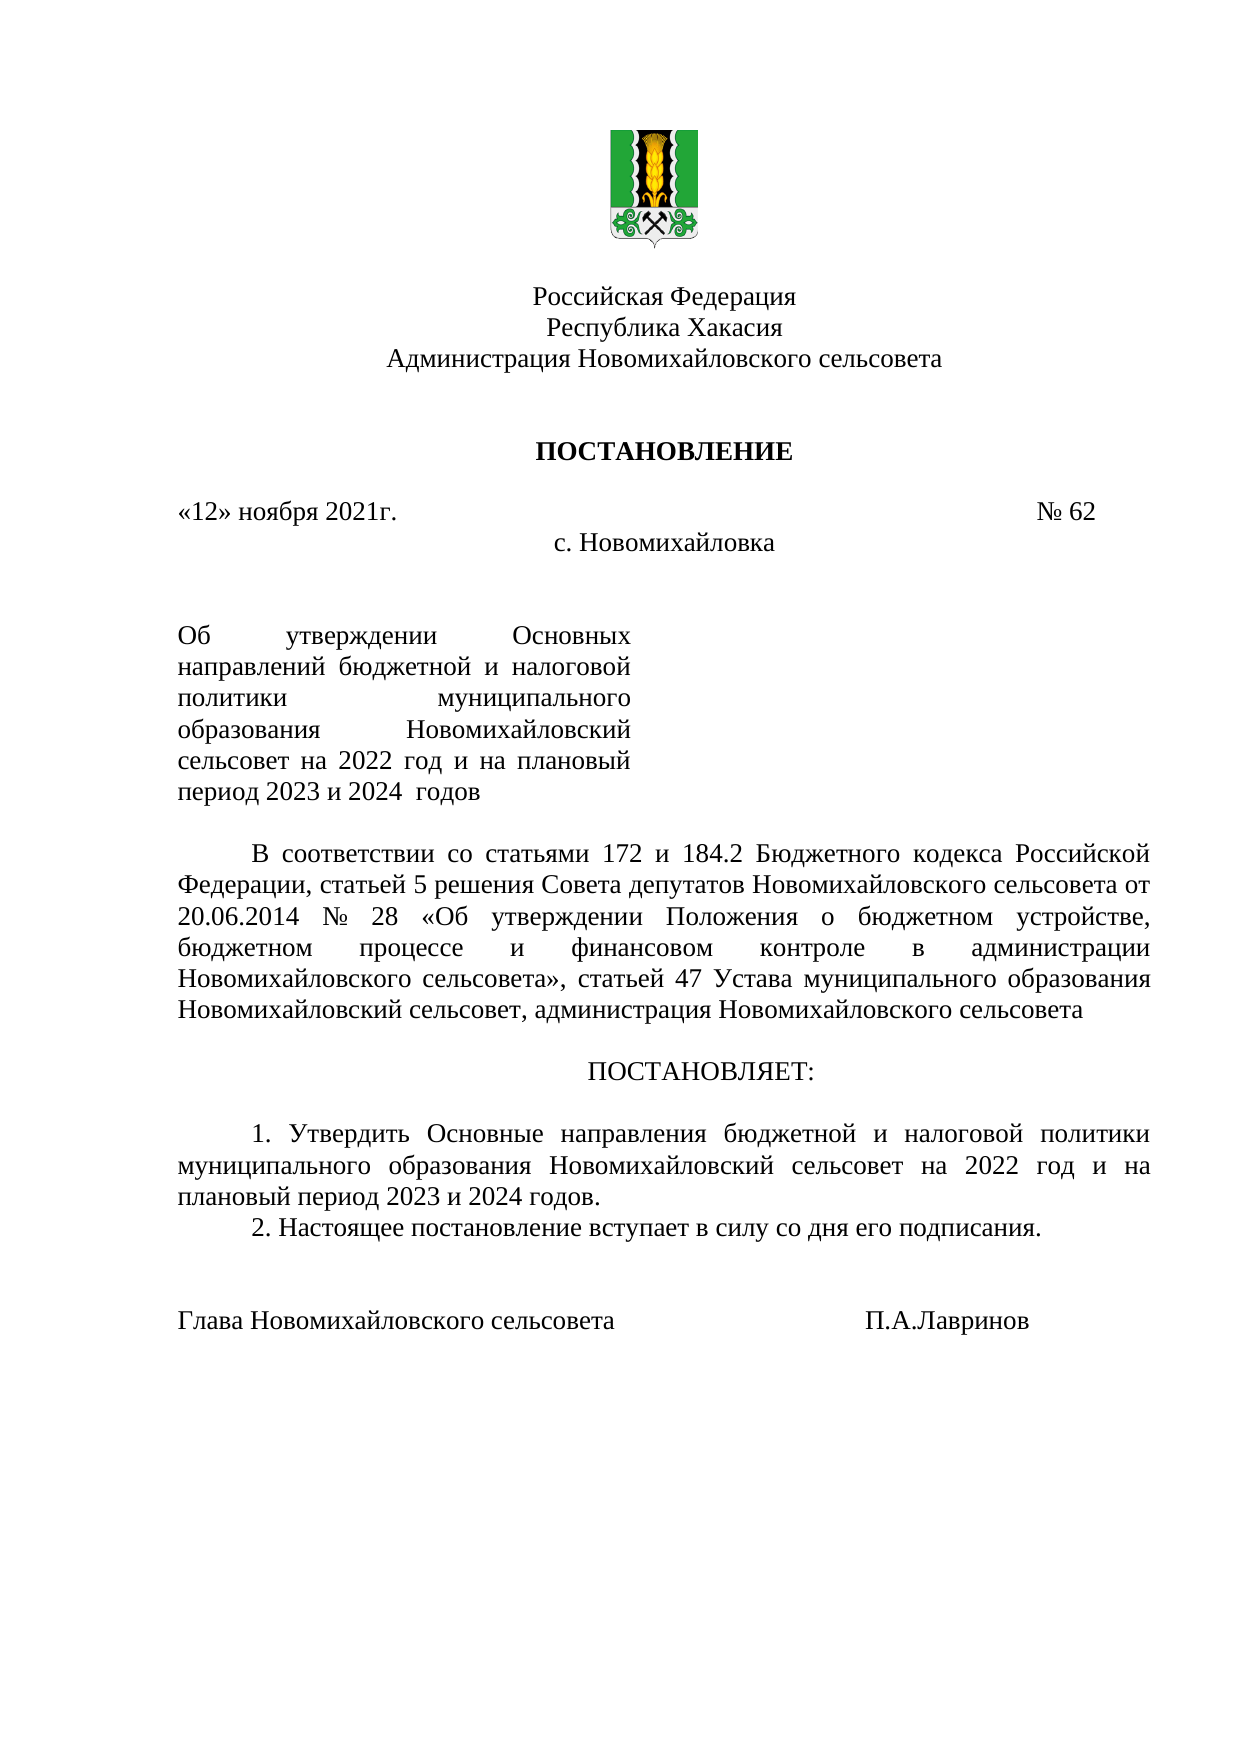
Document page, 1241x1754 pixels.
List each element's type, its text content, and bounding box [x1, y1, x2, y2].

text Администрация Новомихайловского сельсовета [177, 342, 1152, 373]
text ПОСТАНОВЛЕНИЕ [177, 436, 1152, 467]
text 2. Настоящее постановление вступает в силу со дня его подписания. [177, 1211, 1152, 1242]
text Республика Хакасия [177, 311, 1152, 342]
text с. Новомихайловка [177, 526, 1152, 557]
text Российская Федерация [177, 280, 1152, 311]
picture [610, 130, 698, 249]
text 1. Утвердить Основные направления бюджетной и налоговой политики муниципального образования Новомихайловский сельсовет на 2022 год и на плановый период 2023 и 2024 годов. [177, 1118, 1152, 1211]
text Глава Новомихайловского сельсовета П.А.Лавринов [177, 1304, 1152, 1336]
text «12» ноября 2021г. № 62 [177, 495, 1152, 526]
text В соответствии со статьями 172 и 184.2 Бюджетного кодекса Российской Федерации, статьей 5 решения Совета депутатов Новомихайловского сельсовета от 20.06.2014 № 28 «Об утверждении Положения о бюджетном устройстве, бюджетном процессе и финансовом контроле в администрации Новомихайловского сельсовета», статьей 47 Устава муниципального образования Новомихайловский сельсовет, администрация Новомихайловского сельсовета [177, 837, 1152, 1024]
text ПОСТАНОВЛЯЕТ: [177, 1055, 1152, 1086]
text Об утверждении Основных направлений бюджетной и налоговой политики муниципального образования Новомихайловский сельсовет на 2022 год и на плановый период 2023 и 2024 годов [177, 619, 631, 806]
